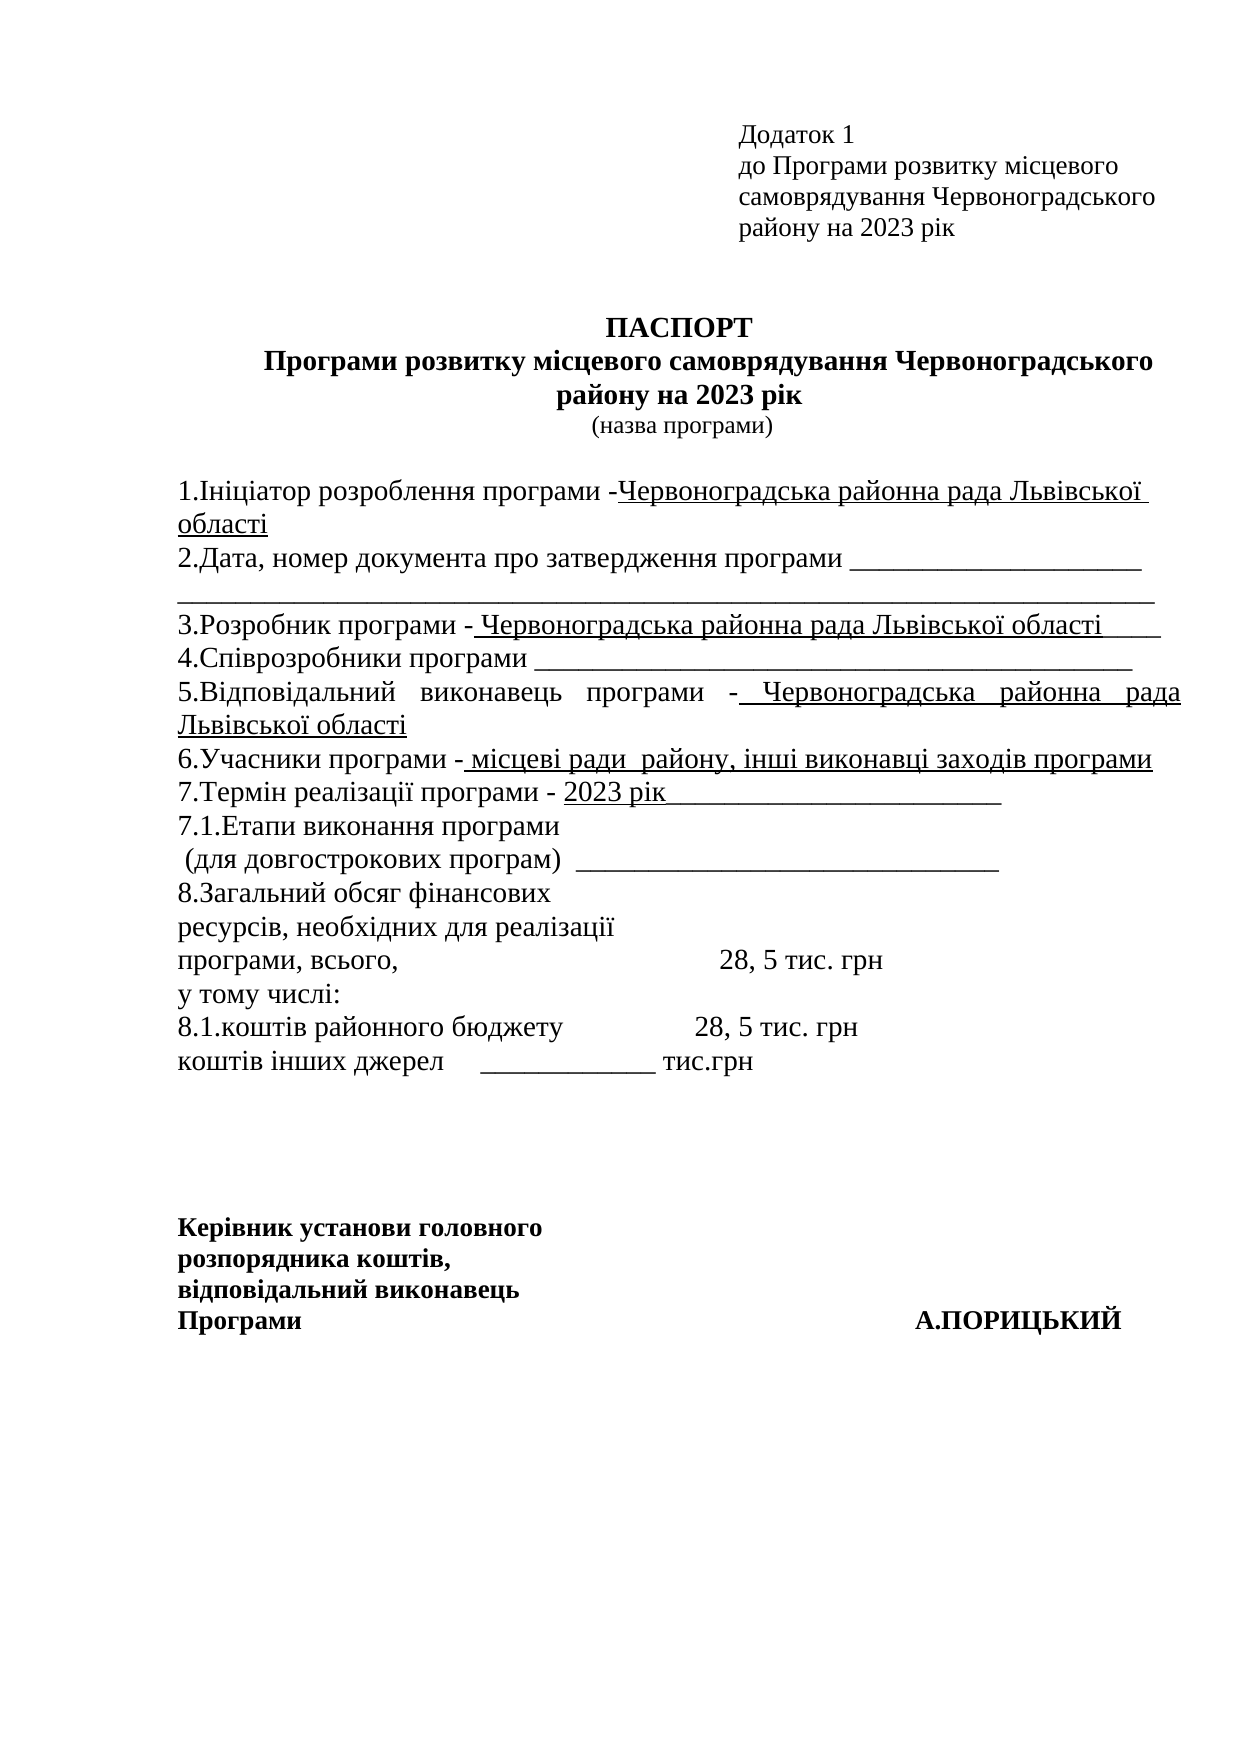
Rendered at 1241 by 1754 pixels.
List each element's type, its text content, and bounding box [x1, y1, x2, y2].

text (назва програми) [177, 410, 1181, 439]
text 6.Учасники програми - місцеві ради району, інші виконавці заходів програми [177, 741, 1181, 774]
text 1.Ініціатор розроблення програми -Червоноградська районна рада Львівської області [177, 473, 1181, 540]
text ПАСПОРТ [177, 310, 1181, 343]
text до Програми розвитку місцевого самоврядування Червоноградського району на 2023 рік [738, 149, 1167, 243]
text 3.Розробник програми - Червоноградська районна рада Львівської області____ [177, 607, 1181, 640]
text 2.Дата, номер документа про затвердження програми ____________________ ___________________________________________________________________ [177, 540, 1181, 607]
text Керівник установи головного [177, 1211, 1181, 1242]
text Додаток 1 [738, 118, 1167, 149]
text у тому числі: [177, 976, 1181, 1009]
text 4.Співрозробники програми _________________________________________ [177, 640, 1181, 674]
text 8.Загальний обсяг фінансових ресурсів, необхідних для реалізації програми, всього, 28, 5 тис. грн [177, 875, 1181, 976]
text 7.Термін реалізації програми - 2023 рік_______________________ [177, 774, 1181, 808]
text Програми розвитку місцевого самоврядування Червоноградського району на 2023 рік [177, 343, 1181, 410]
text 5.Відповідальний виконавець програми - Червоноградська районна рада Львівської області [177, 674, 1181, 741]
text 7.1.Етапи виконання програми (для довгострокових програм) _____________________________ [177, 808, 1181, 875]
text відповідальний виконавець [177, 1273, 1181, 1304]
text розпорядника коштів, [177, 1242, 1181, 1273]
text 8.1.коштів районного бюджету 28, 5 тис. грн коштів інших джерел ____________ тис.грн [177, 1009, 1181, 1076]
text Програми А.ПОРИЦЬКИЙ [177, 1304, 1181, 1335]
